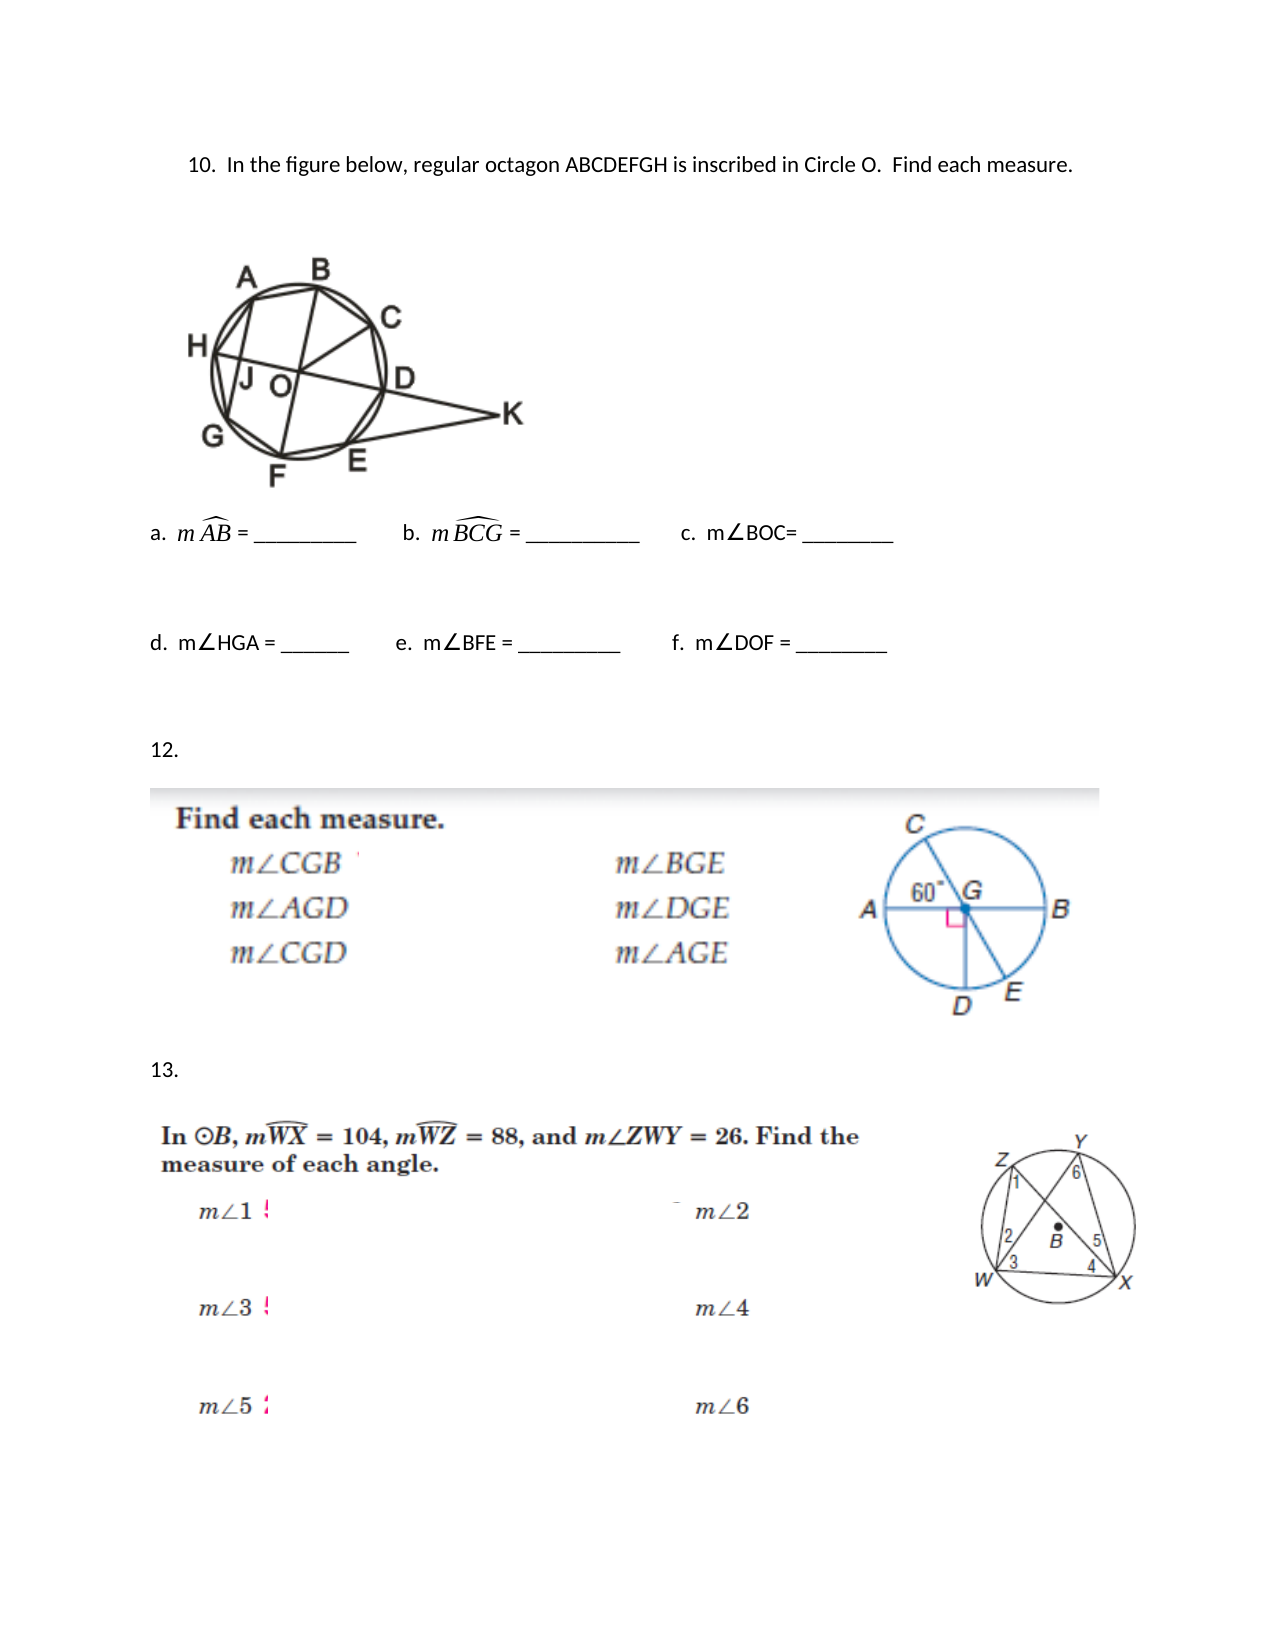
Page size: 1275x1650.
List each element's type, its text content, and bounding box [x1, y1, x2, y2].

text a. = _________ b. = __________ c. m∠BOC= ________ [150, 515, 1125, 547]
text 13. [150, 1056, 1125, 1083]
text 10. In the figure below, regular octagon ABCDEFGH is inscribed in Circle O. Find each measure. [187, 150, 1125, 178]
picture [150, 1108, 1171, 1466]
picture [187, 256, 525, 491]
text 12. [150, 735, 1125, 763]
text d. m∠HGA = ______ e. m∠BFE = _________ f. m∠DOF = ________ [150, 626, 1125, 657]
picture [150, 788, 1100, 1031]
